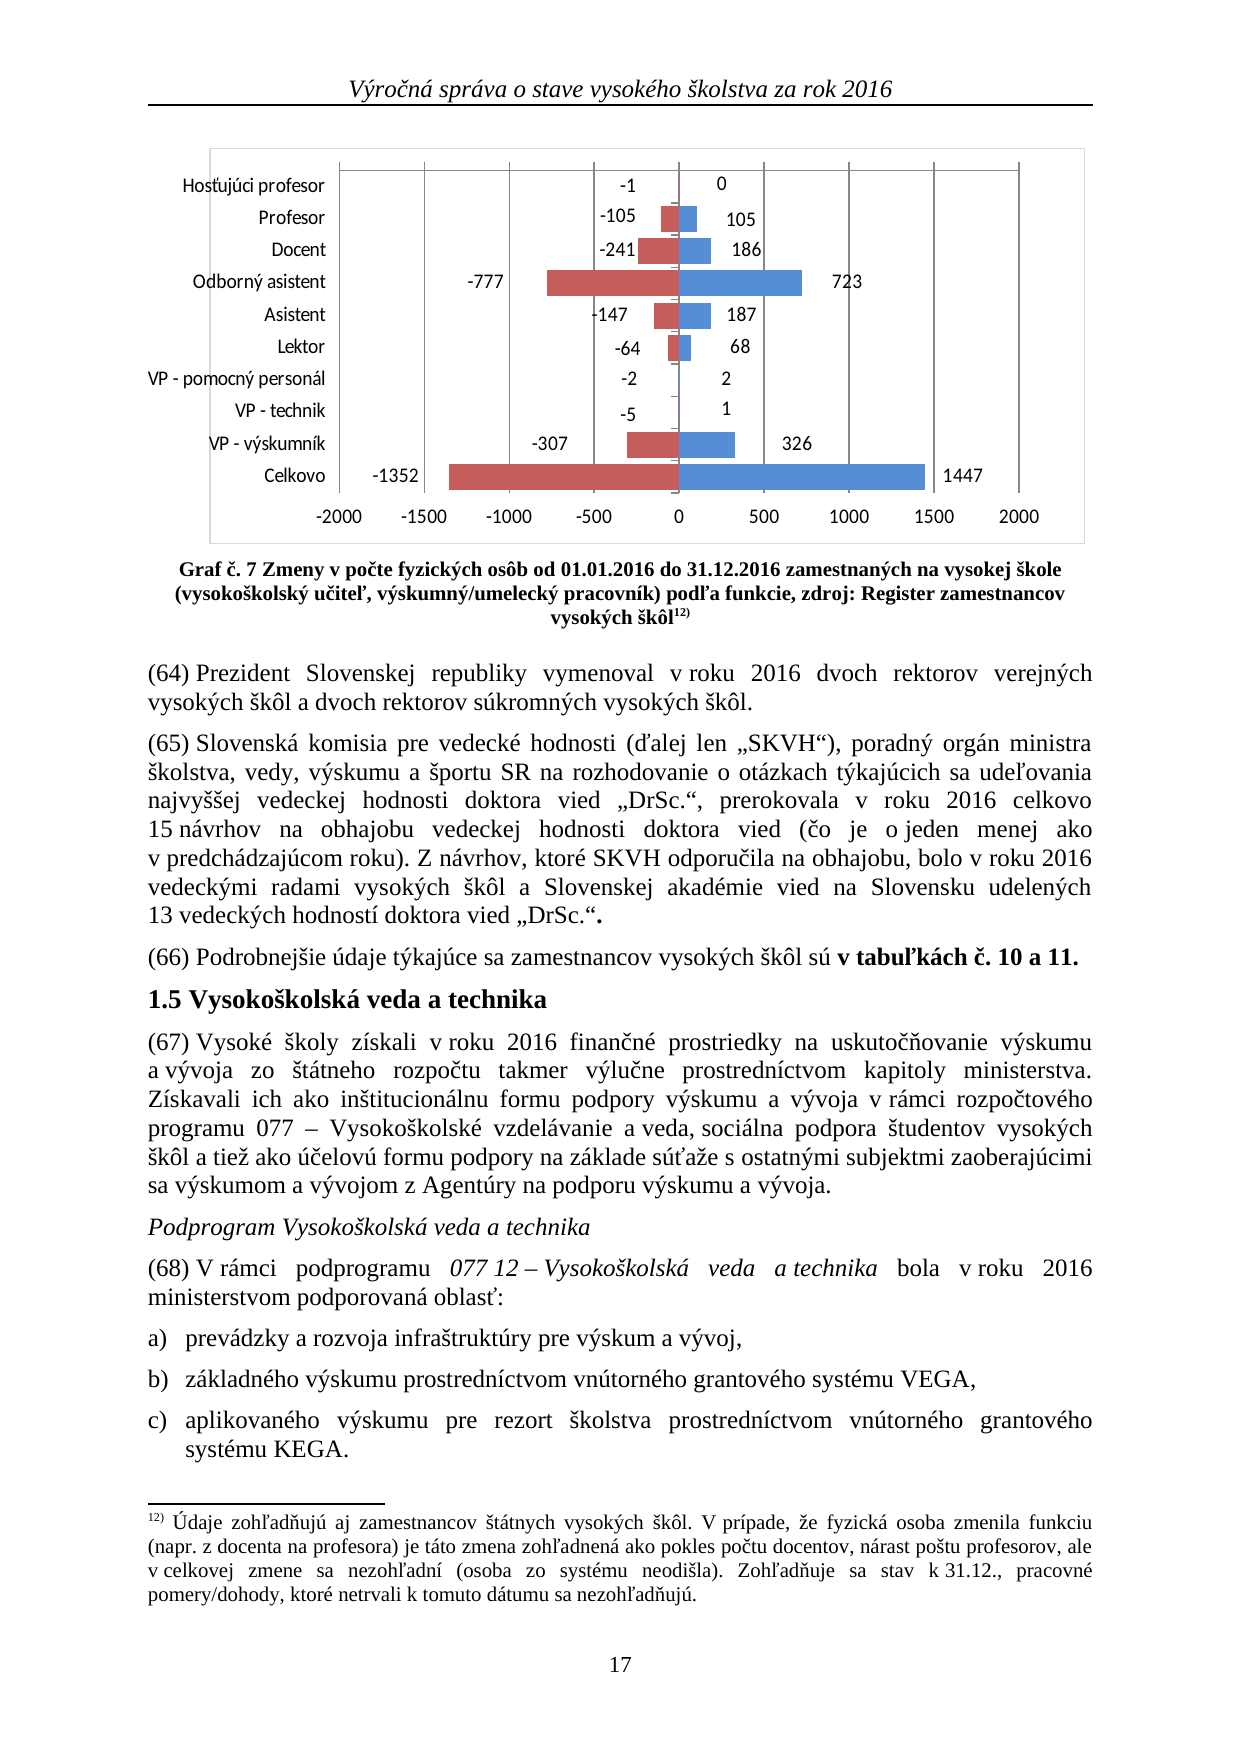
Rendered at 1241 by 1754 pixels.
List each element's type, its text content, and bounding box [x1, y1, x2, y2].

list prevádzky a rozvoja infraštruktúry pre výskum a vývoj, [148, 1323, 1093, 1352]
text Prezident Slovenskej republiky vymenoval v roku 2016 dvoch rektorov verejných vysokých škôl a dvoch rektorov súkromných vysokých škôl. [148, 658, 1093, 715]
text Slovenská komisia pre vedecké hodnosti (ďalej len „SKVH“), poradný orgán ministra školstva, vedy, výskumu a športu SR na rozhodovanie o otázkach týkajúcich sa udeľovania najvyššej vedeckej hodnosti doktora vied „DrSc.“, prerokovala v roku 2016 celkovo 15 návrhov na obhajobu vedeckej hodnosti doktora vied (čo je o jeden menej ako v predchádzajúcom roku). Z návrhov, ktoré SKVH odporučila na obhajobu, bolo v roku 2016 vedeckými radami vysokých škôl a Slovenskej akadémie vied na Slovensku udelených 13 vedeckých hodností doktora vied „DrSc.“. [148, 728, 1093, 929]
subtitle Podprogram Vysokoškolská veda a technika [148, 1212, 1093, 1240]
list základného výskumu prostredníctvom vnútorného grantového systému VEGA, [148, 1364, 1093, 1393]
text Graf č. 7 Zmeny v počte fyzických osôb od 01.01.2016 do 31.12.2016 zamestnaných na vysokej škole (vysokoškolský učiteľ, výskumný/umelecký pracovník) podľa funkcie, zdroj: Register zamestnancov vysokých škôl) [148, 557, 1093, 629]
list aplikovaného výskumu pre rezort školstva prostredníctvom vnútorného grantového systému KEGA. [148, 1405, 1093, 1463]
text Vysoké školy získali v roku 2016 finančné prostriedky na uskutočňovanie výskumu a vývoja zo štátneho rozpočtu takmer výlučne prostredníctvom kapitoly ministerstva. Získavali ich ako inštitucionálnu formu podpory výskumu a vývoja v rámci rozpočtového programu 077 – Vysokoškolské vzdelávanie a veda, sociálna podpora študentov vysokých škôl a tiež ako účelovú formu podpory na základe súťaže s ostatnými subjektmi zaoberajúcimi sa výskumom a vývojom z Agentúry na podporu výskumu a vývoja. [148, 1027, 1093, 1199]
text V rámci podprogramu 077 12 – Vysokoškolská veda a technika bola v roku 2016 ministerstvom podporovaná oblasť: [148, 1253, 1093, 1310]
text Podrobnejšie údaje týkajúce sa zamestnancov vysokých škôl sú v tabuľkách č. 10 a 11. [148, 942, 1093, 970]
list 1.5 Vysokoškolská veda a technika [148, 983, 1093, 1014]
